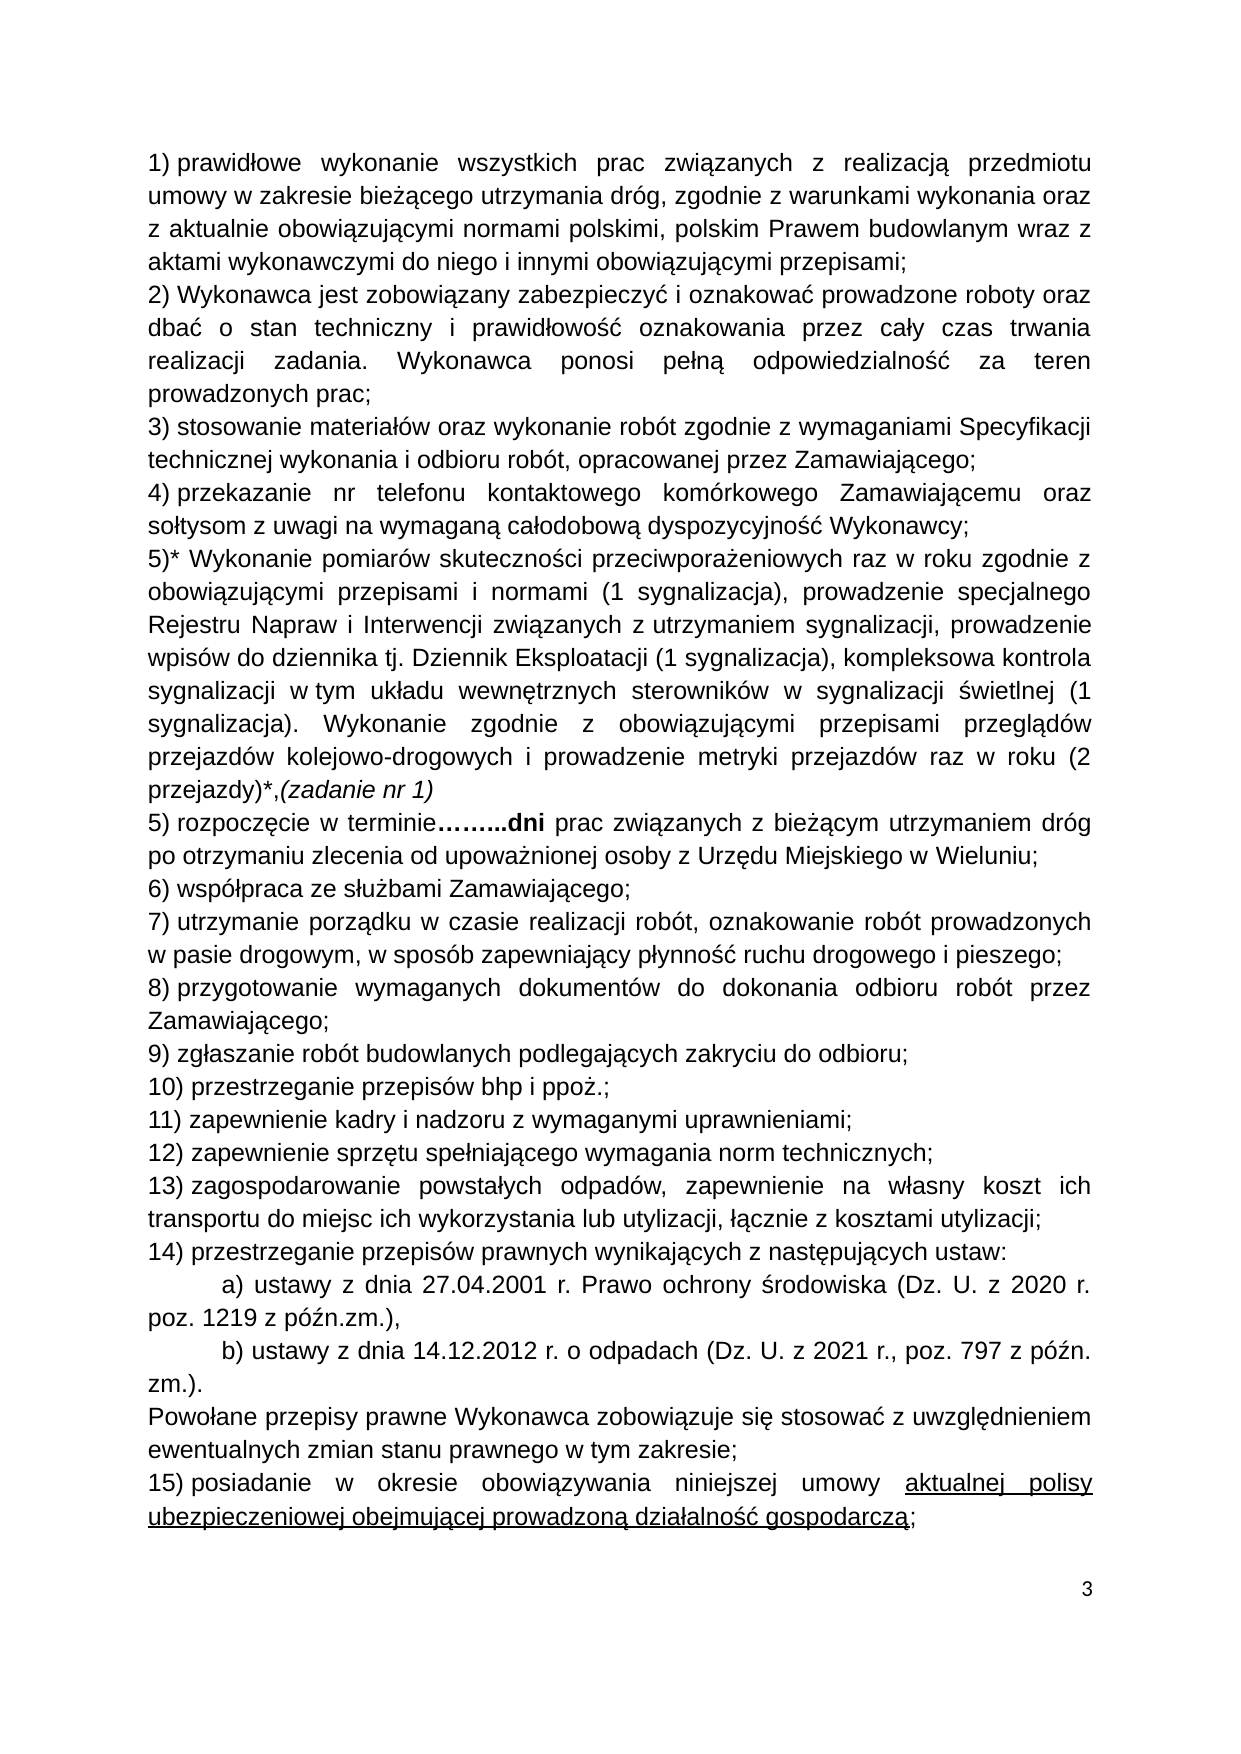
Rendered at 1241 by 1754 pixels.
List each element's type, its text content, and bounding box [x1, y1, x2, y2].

text 11) zapewnienie kadry i nadzoru z wymaganymi uprawnieniami; [148, 1105, 1093, 1134]
text 10) przestrzeganie przepisów bhp i ppoż.; [148, 1072, 1093, 1101]
text b) ustawy z dnia 14.12.2012 r. o odpadach (Dz. U. z 2021 r., poz. 797 z późn. zm.). [148, 1336, 1093, 1398]
text 5) rozpoczęcie w terminie……...dni prac związanych z bieżącym utrzymaniem dróg po otrzymaniu zlecenia od upoważnionej osoby z Urzędu Miejskiego w Wieluniu; [148, 808, 1093, 870]
text 14) przestrzeganie przepisów prawnych wynikających z następujących ustaw: [148, 1237, 1093, 1266]
text 5)* Wykonanie pomiarów skuteczności przeciwporażeniowych raz w roku zgodnie z obowiązującymi przepisami i normami (1 sygnalizacja), prowadzenie specjalnego Rejestru Napraw i Interwencji związanych z utrzymaniem sygnalizacji, prowadzenie wpisów do dziennika tj. Dziennik Eksploatacji (1 sygnalizacja), kompleksowa kontrola sygnalizacji w tym układu wewnętrznych sterowników w sygnalizacji świetlnej (1 sygnalizacja). Wykonanie zgodnie z obowiązującymi przepisami przeglądów przejazdów kolejowo-drogowych i prowadzenie metryki przejazdów raz w roku (2 przejazdy)*,(zadanie nr 1) [148, 544, 1093, 804]
text 8) przygotowanie wymaganych dokumentów do dokonania odbioru robót przez Zamawiającego; [148, 973, 1093, 1035]
text 2) Wykonawca jest zobowiązany zabezpieczyć i oznakować prowadzone roboty oraz dbać o stan techniczny i prawidłowość oznakowania przez cały czas trwania realizacji zadania. Wykonawca ponosi pełną odpowiedzialność za teren prowadzonych prac; [148, 280, 1093, 407]
text 12) zapewnienie sprzętu spełniającego wymagania norm technicznych; [148, 1138, 1093, 1167]
text 3) stosowanie materiałów oraz wykonanie robót zgodnie z wymaganiami Specyfikacji technicznej wykonania i odbioru robót, opracowanej przez Zamawiającego; [148, 412, 1093, 473]
text Powołane przepisy prawne Wykonawca zobowiązuje się stosować z uwzględnieniem ewentualnych zmian stanu prawnego w tym zakresie; [148, 1402, 1093, 1464]
text 1) prawidłowe wykonanie wszystkich prac związanych z realizacją przedmiotu umowy w zakresie bieżącego utrzymania dróg, zgodnie z warunkami wykonania oraz z aktualnie obowiązującymi normami polskimi, polskim Prawem budowlanym wraz z aktami wykonawczymi do niego i innymi obowiązującymi przepisami; [148, 148, 1093, 275]
text 13) zagospodarowanie powstałych odpadów, zapewnienie na własny koszt ich transportu do miejsc ich wykorzystania lub utylizacji, łącznie z kosztami utylizacji; [148, 1171, 1093, 1233]
text 7) utrzymanie porządku w czasie realizacji robót, oznakowanie robót prowadzonych w pasie drogowym, w sposób zapewniający płynność ruchu drogowego i pieszego; [148, 907, 1093, 969]
text 15) posiadanie w okresie obowiązywania niniejszej umowy aktualnej polisy ubezpieczeniowej obejmującej prowadzoną działalność gospodarczą; [148, 1468, 1093, 1530]
text 9) zgłaszanie robót budowlanych podlegających zakryciu do odbioru; [148, 1039, 1093, 1068]
text a) ustawy z dnia 27.04.2001 r. Prawo ochrony środowiska (Dz. U. z 2020 r. poz. 1219 z późn.zm.), [148, 1270, 1093, 1332]
text 6) współpraca ze służbami Zamawiającego; [148, 874, 1093, 903]
text 4) przekazanie nr telefonu kontaktowego komórkowego Zamawiającemu oraz sołtysom z uwagi na wymaganą całodobową dyspozycyjność Wykonawcy; [148, 478, 1093, 539]
